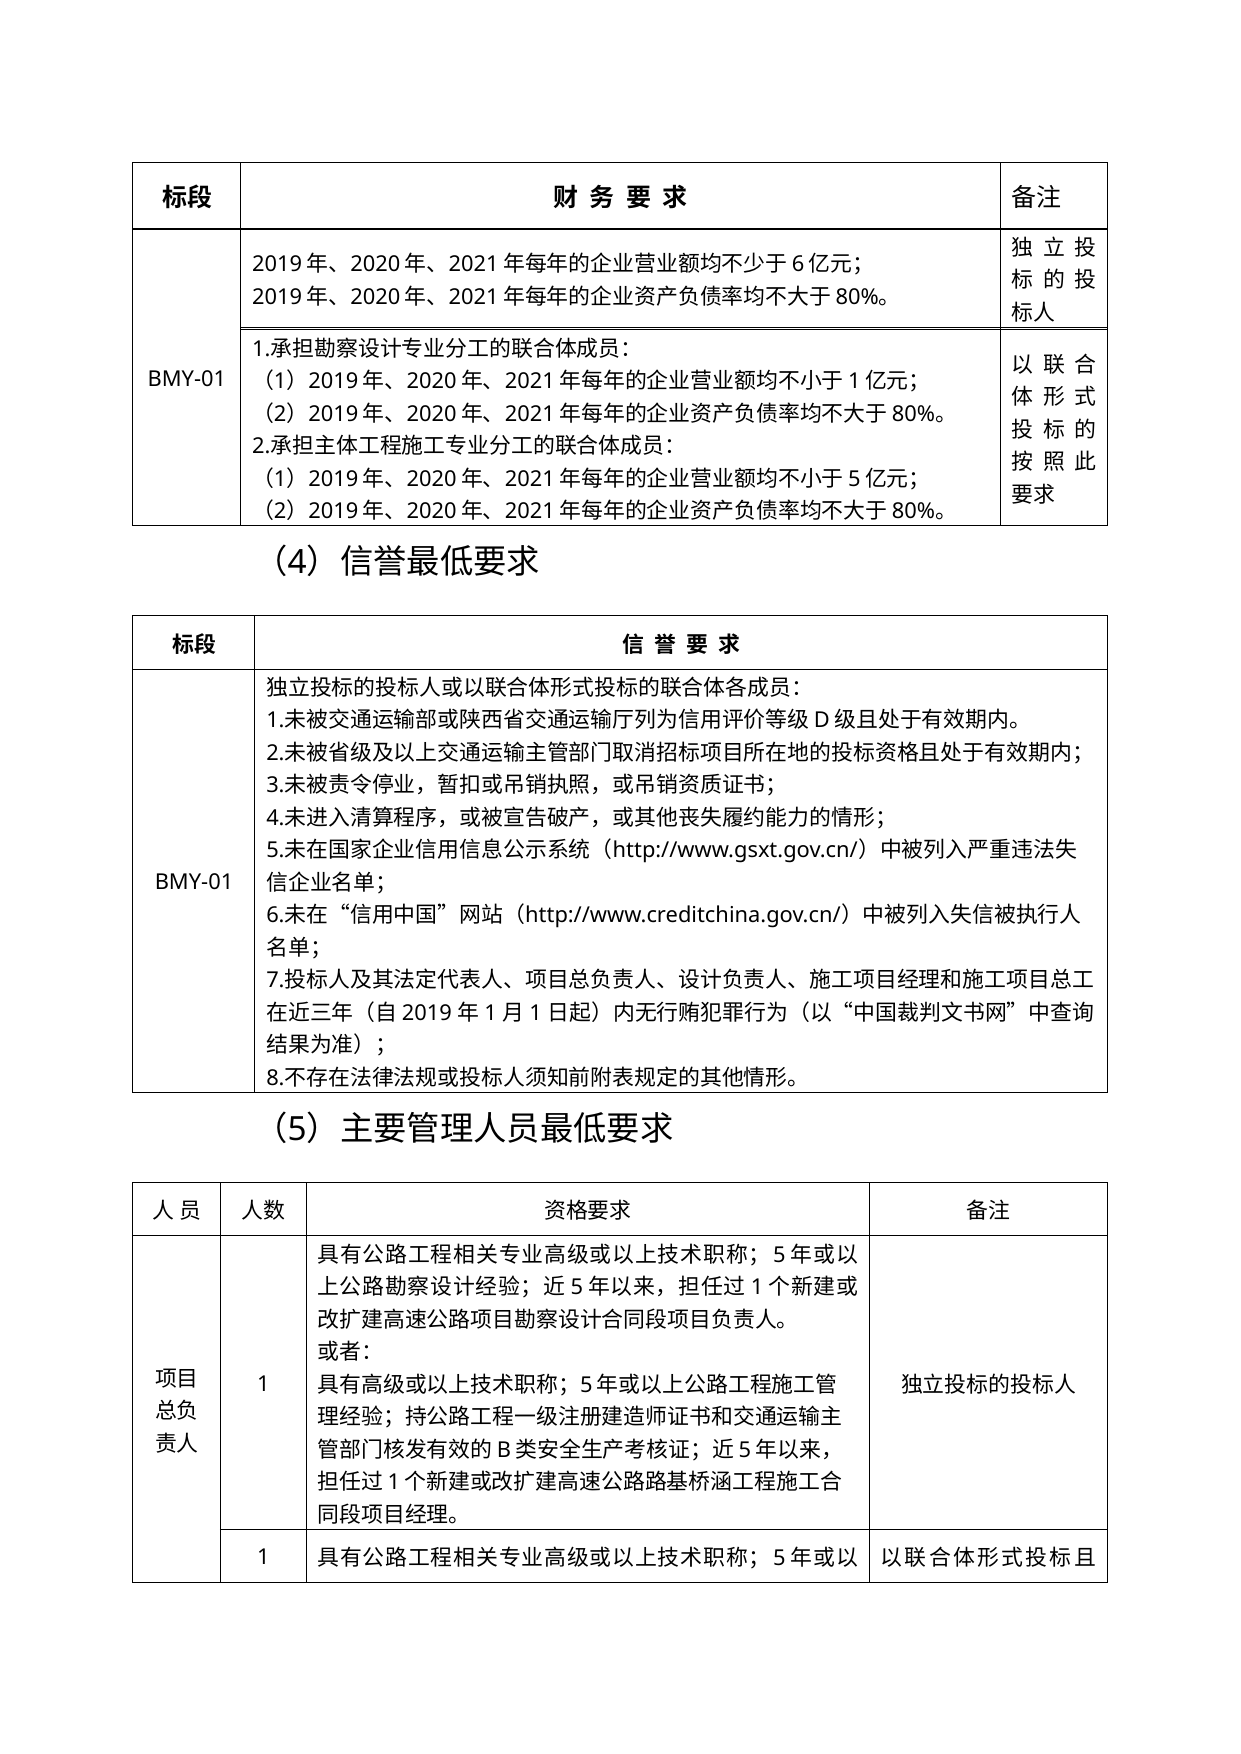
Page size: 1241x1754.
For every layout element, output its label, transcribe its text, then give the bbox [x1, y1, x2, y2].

table_header 人 员 [133, 1183, 220, 1235]
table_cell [307, 1530, 869, 1582]
table_cell 2019年、2020年、2021年每年的企业营业额均不少于6亿元； 2019年、2020年、2021年每年的企业资产负债率均不大于80%。 [241, 230, 1000, 327]
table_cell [870, 1530, 1107, 1582]
table_header 信 誉 要 求 [255, 616, 1107, 668]
table_cell 1 [221, 1236, 306, 1529]
table_header 标段 [133, 163, 240, 228]
table_cell 以联合体形式投标的按照此要求 [1001, 330, 1107, 525]
table_cell 项目 总负责人 [133, 1236, 220, 1582]
text （5）主要管理人员最低要求 [187, 1093, 1053, 1158]
table_cell 独立投标的投标人 [870, 1236, 1107, 1529]
table_cell 独立投标的投标人或以联合体形式投标的联合体各成员： 1.未被交通运输部或陕西省交通运输厅列为信用评价等级D级且处于有效期内。 2.未被省级及以上交通运输主管部门取消招标项目所在地的投标资格且处于有效期内； 3.未被责令停业，暂扣或吊销执照，或吊销资质证书； 4.未进入清算程序，或被宣告破产，或其他丧失履约能力的情形； 5.未在国家企业信用信息公示系统（http://www.gsxt.gov.cn/）中被列入严重违法失信企业名单； 6.未在“信用中国”网站（http://www.creditchina.gov.cn/）中被列入失信被执行人名单； 7.投标人及其法定代表人、项目总负责人、设计负责人、施工项目经理和施工项目总工在近三年（自2019 年 1 月 1 日起）内无行贿犯罪行为（以“中国裁判文书网”中查询结果为准）； 8.不存在法律法规或投标人须知前附表规定的其他情形。 [255, 670, 1107, 1092]
table_cell 独立投标的投标人 [1001, 230, 1107, 327]
table_cell BMY-01 [133, 670, 254, 1092]
table_cell 具有公路工程相关专业高级或以上技术职称；5年或以上公路勘察设计经验；近5年以来，担任过1个新建或改扩建高速公路项目勘察设计合同段项目负责人。 或者： 具有高级或以上技术职称；5年或以上公路工程施工管理经验；持公路工程一级注册建造师证书和交通运输主管部门核发有效的B类安全生产考核证；近5年以来，担任过1个新建或改扩建高速公路路基桥涵工程施工合同段项目经理。 [307, 1236, 869, 1529]
table_header 备注 [1001, 163, 1107, 228]
table_header 人数 [221, 1183, 306, 1235]
table_header 财 务 要 求 [241, 163, 1000, 228]
table_header 标段 [133, 616, 254, 668]
text （4）信誉最低要求 [187, 526, 1053, 591]
table_header 资格要求 [307, 1183, 869, 1235]
table_cell 1 [221, 1530, 306, 1582]
table_cell 1.承担勘察设计专业分工的联合体成员： （1）2019年、2020年、2021年每年的企业营业额均不小于1亿元； （2）2019年、2020年、2021年每年的企业资产负债率均不大于80%。 2.承担主体工程施工专业分工的联合体成员： （1）2019年、2020年、2021年每年的企业营业额均不小于5亿元； （2）2019年、2020年、2021年每年的企业资产负债率均不大于80%。 [241, 330, 1000, 525]
table_cell BMY-01 [133, 230, 240, 525]
table_header 备注 [870, 1183, 1107, 1235]
